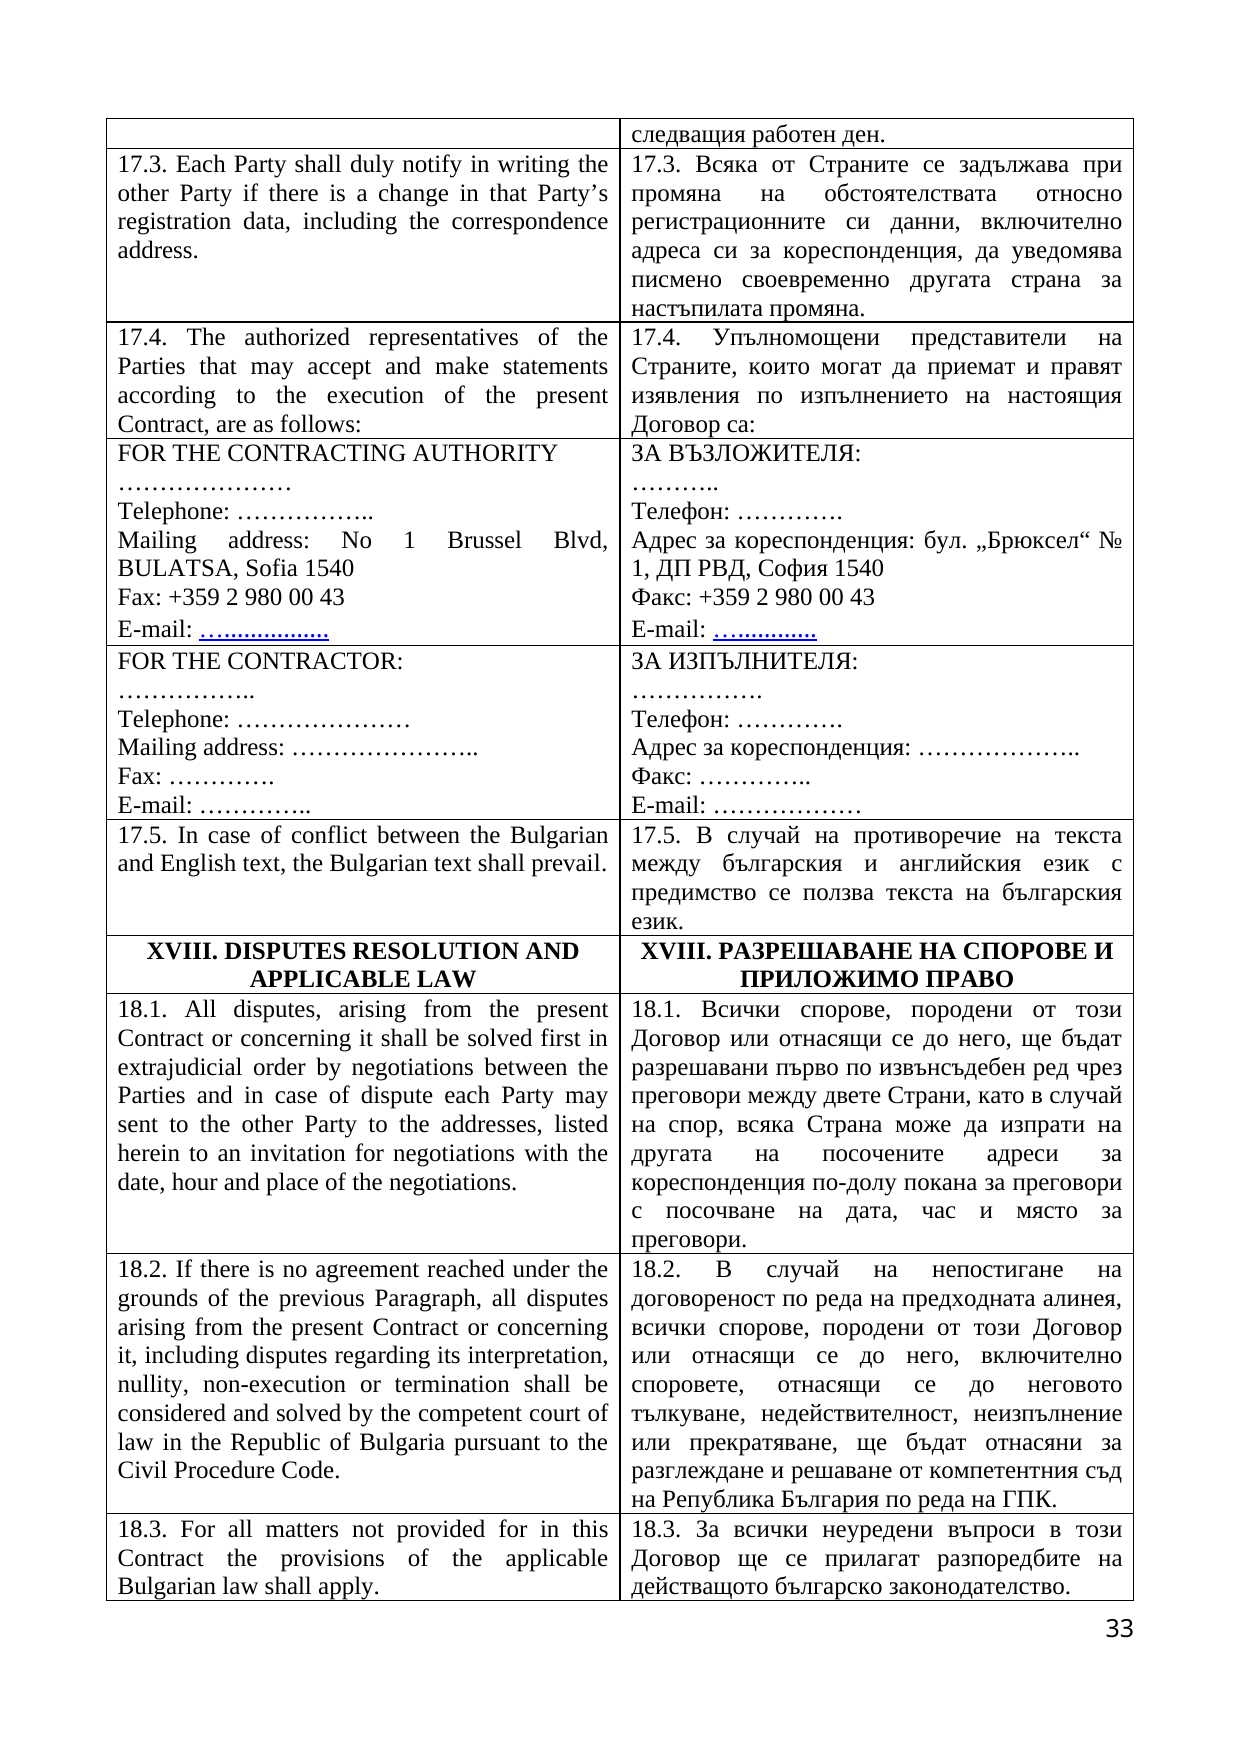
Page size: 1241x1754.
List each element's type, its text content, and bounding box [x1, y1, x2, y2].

table_cell 17.4. The authorized representatives of the Parties that may accept and make statements according to the execution of the present Contract, are as follows: [107, 323, 619, 437]
table_cell 18.1. All disputes, arising from the present Contract or concerning it shall be solved first in extrajudicial order by negotiations between the Parties and in case of dispute each Party may sent to the other Party to the addresses, listed herein to an invitation for negotiations with the date, hour and place of the negotiations. [107, 994, 619, 1253]
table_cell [621, 119, 1133, 148]
table_cell 17.5. In case of conflict between the Bulgarian and English text, the Bulgarian text shall prevail. [107, 820, 619, 935]
table_cell FOR THE CONTRACTOR: …………….. Telephone: ………………… Mailing address: ………………….. Fax: …………. E-mail: ………….. [107, 646, 619, 819]
table_cell 18.3. За всички неуредени въпроси в този Договор ще се прилагат разпоредбите на действащото българско законодателство. [621, 1514, 1133, 1600]
table_cell ЗА ВЪЗЛОЖИТЕЛЯ: ……….. Телефон: …………. Адрес за кореспонденция: бул. „Брюксел“ № 1, ДП РВД, София 1540 Факс: +359 2 980 00 43 E-mail: …………… [621, 439, 1133, 645]
table_cell 17.4. Упълномощени представители на Страните, които могат да приемат и правят изявления по изпълнението на настоящия Договор са: [621, 323, 1133, 437]
table_cell 17.3. Всяка от Страните се задължава при промяна на обстоятелствата относно регистрационните си данни, включително адреса си за кореспонденция, да уведомява писмено своевременно другата страна за настъпилата промяна. [621, 149, 1133, 321]
table_cell 17.3. Each Party shall duly notify in writing the other Party if there is a change in that Party’s registration data, including the correspondence address. [107, 149, 619, 321]
table_cell 17.5. В случай на противоречие на текста между българския и английския език с предимство се ползва текста на българския език. [621, 820, 1133, 935]
table_cell XVIII. РАЗРЕШАВАНЕ НА СПОРОВЕ И ПРИЛОЖИМО ПРАВО [621, 936, 1133, 993]
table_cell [107, 119, 619, 148]
table_cell 18.1. Всички спорове, породени от този Договор или отнасящи се до него, ще бъдат разрешавани първо по извънсъдебен ред чрез преговори между двете Страни, като в случай на спор, всяка Страна може да изпрати на другата на посочените адреси за кореспонденция по-долу покана за преговори с посочване на дата, час и място за преговори. [621, 994, 1133, 1253]
table_cell 18.2. If there is no agreement reached under the grounds of the previous Paragraph, all disputes arising from the present Contract or concerning it, including disputes regarding its interpretation, nullity, non-execution or termination shall be considered and solved by the competent court of law in the Republic of Bulgaria pursuant to the Civil Procedure Code. [107, 1254, 619, 1513]
table_cell 18.3. For all matters not provided for in this Contract the provisions of the applicable Bulgarian law shall apply. [107, 1514, 619, 1600]
table_cell 18.2. В случай на непостигане на договореност по реда на предходната алинея, всички спорове, породени от този Договор или отнасящи се до него, включително споровете, отнасящи се до неговото тълкуване, недействителност, неизпълнение или прекратяване, ще бъдат отнасяни за разглеждане и решаване от компетентния съд на Република България по реда на ГПК. [621, 1254, 1133, 1513]
table_cell XVIII. DISPUTES RESOLUTION AND APPLICABLE LAW [107, 936, 619, 993]
table_cell ЗА ИЗПЪЛНИТЕЛЯ: ……………. Телефон: …………. Адрес за кореспонденция: ……………….. Факс: ………….. E-mail: ……………… [621, 646, 1133, 819]
table_cell FOR THE CONTRACTING AUTHORITY ………………… Telephone: …………….. Mailing address: No 1 Brussel Blvd, BULATSA, Sofia 1540 Fax: +359 2 980 00 43 E-mail: ………………. [107, 439, 619, 645]
